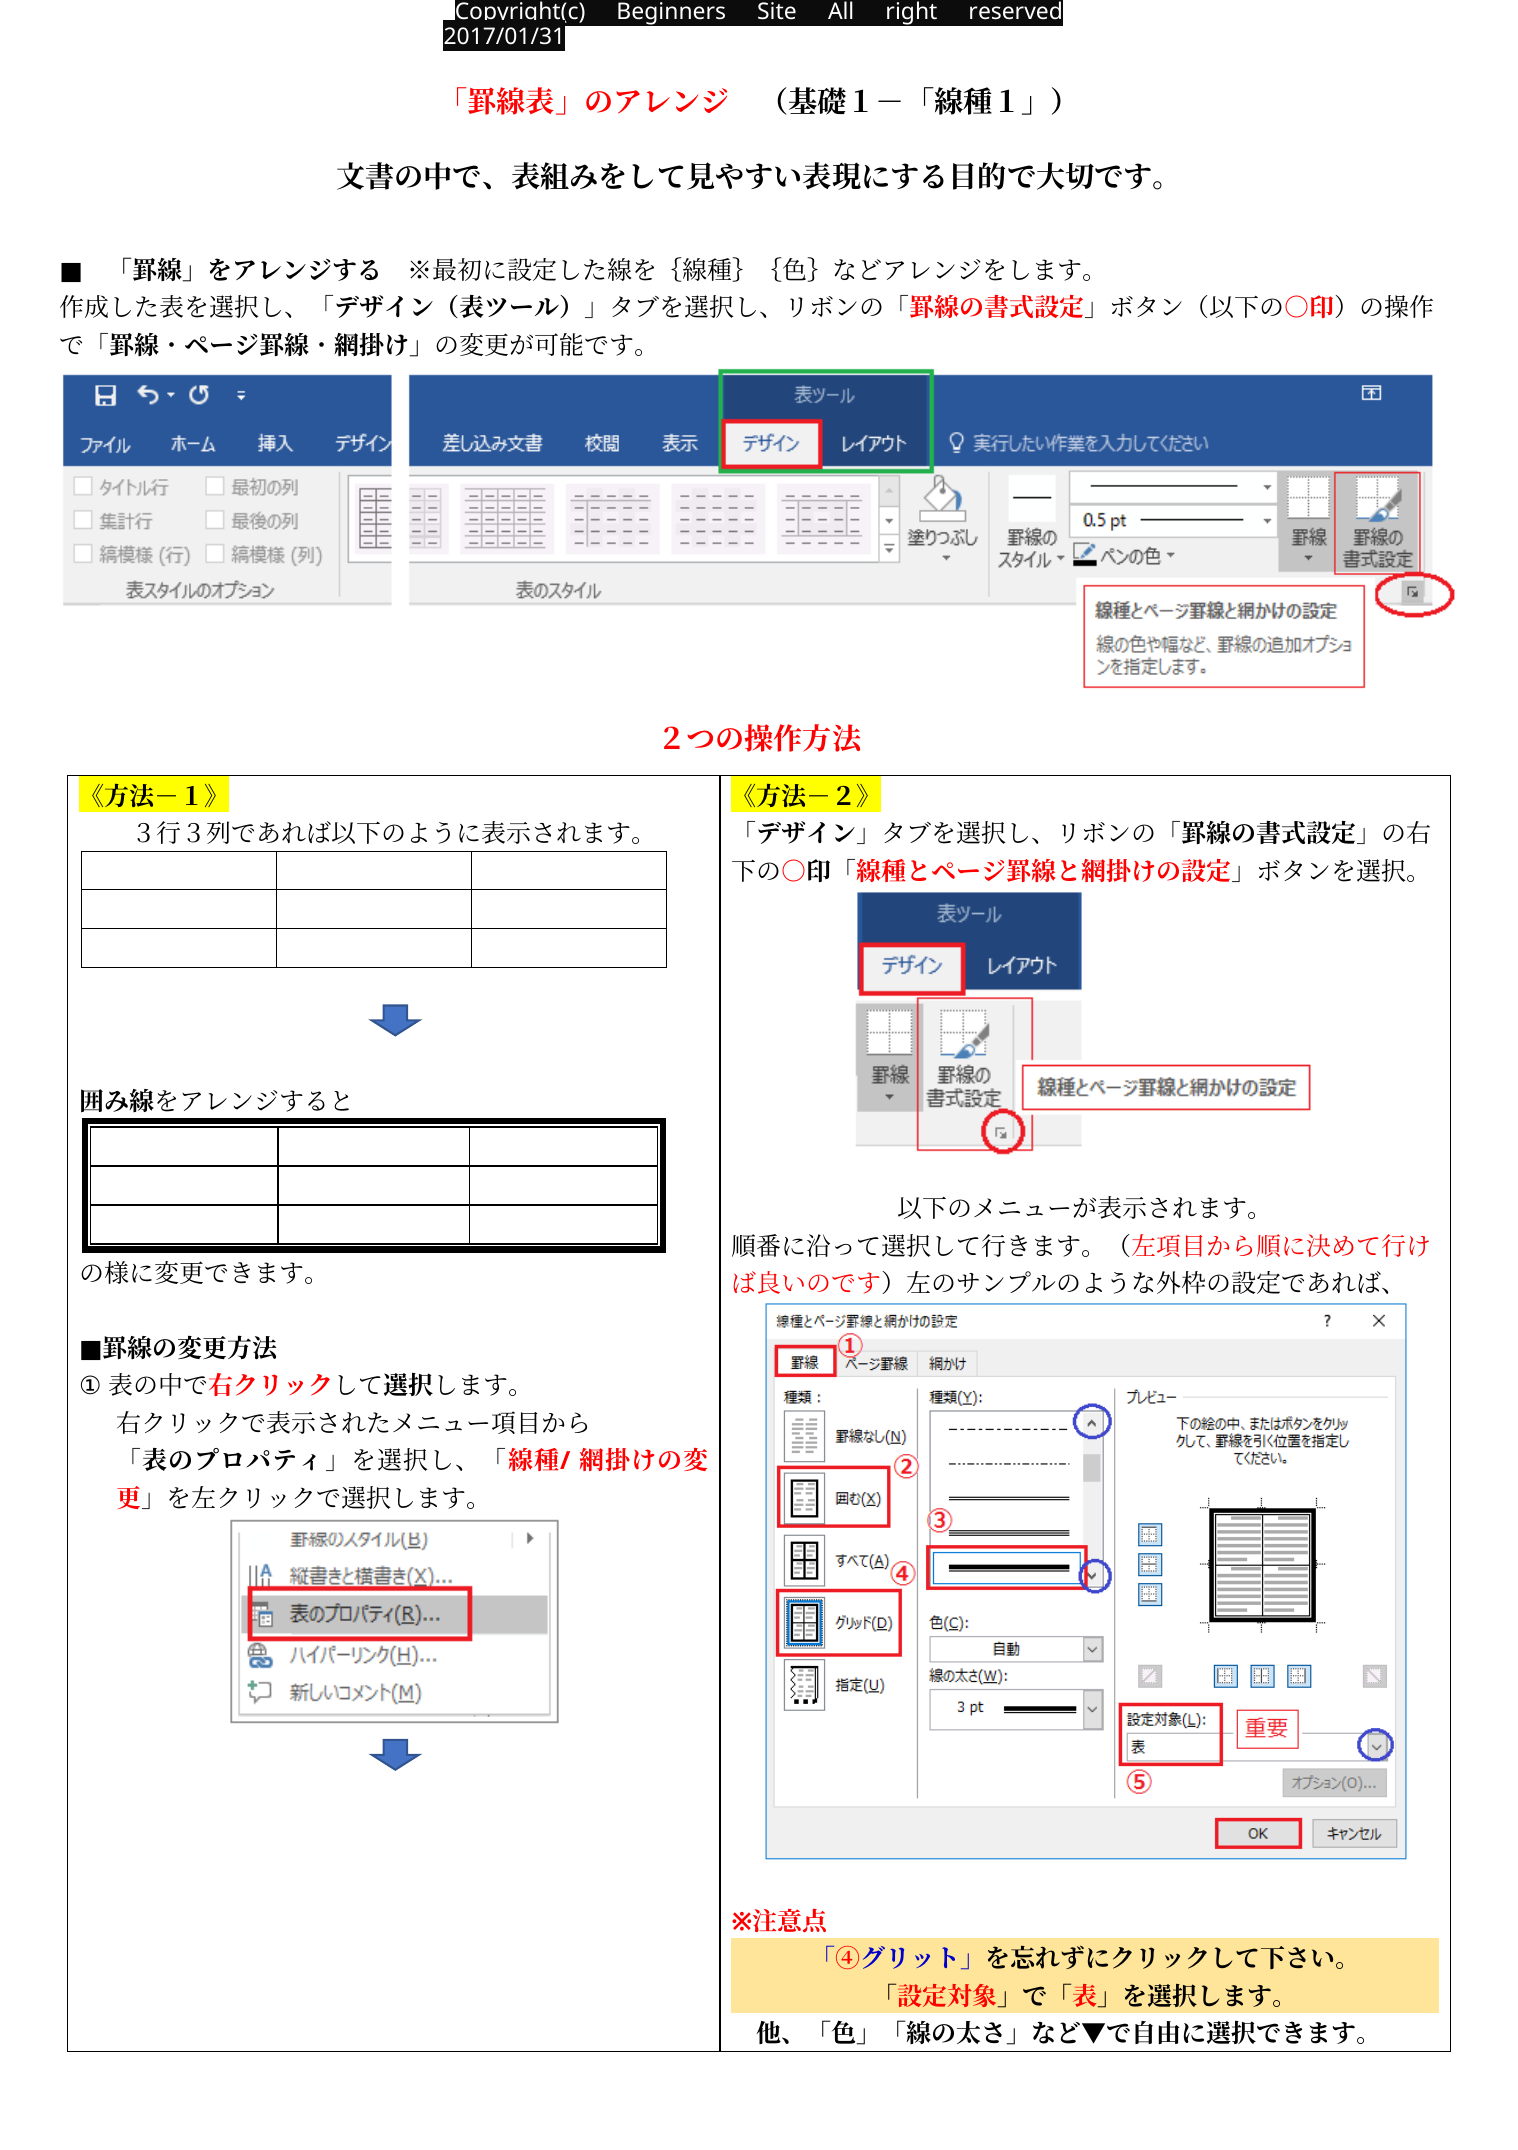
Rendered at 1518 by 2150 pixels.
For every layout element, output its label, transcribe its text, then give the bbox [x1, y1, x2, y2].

text ２つの操作方法 [59, 700, 1459, 775]
picture [59, 362, 1459, 694]
text ■ 「罫線」をアレンジする ※最初に設定した線を｛線種｝｛色｝などアレンジをします。 [59, 250, 1459, 287]
picture [226, 1515, 561, 1728]
text 「罫線表」のアレンジ （基礎１－「線種１」） [59, 62, 1459, 137]
picture [761, 1300, 1410, 1864]
picture [853, 888, 1317, 1159]
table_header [721, 776, 1450, 2051]
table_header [68, 776, 719, 2051]
text 文書の中で、表組みをして見やすい表現にする目的で大切です。 [59, 137, 1459, 212]
text 作成した表を選択し、「デザイン（表ツール）」タブを選択し、リボンの「罫線の書式設定」ボタン（以下の○印）の操作で「罫線・ページ罫線・網掛け」の変更が可能です。 [59, 287, 1459, 362]
